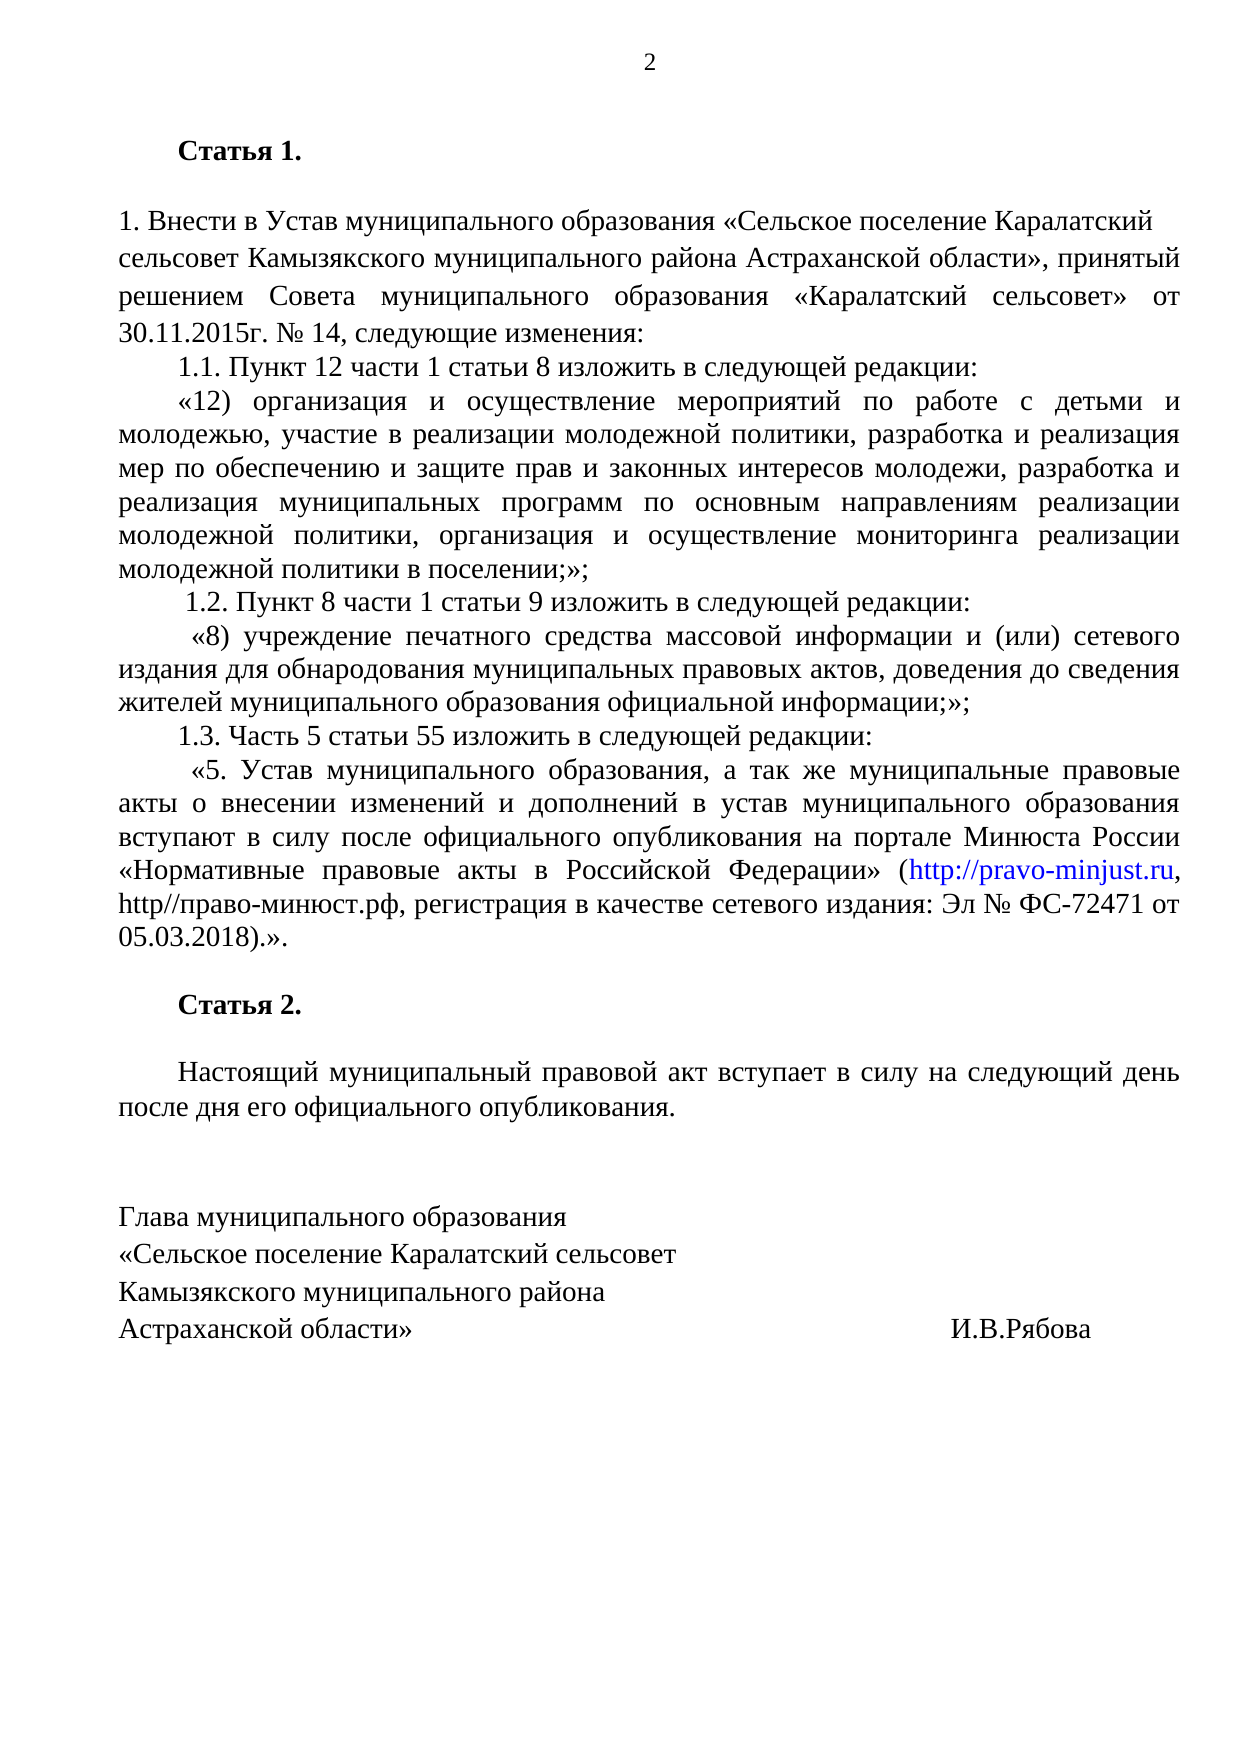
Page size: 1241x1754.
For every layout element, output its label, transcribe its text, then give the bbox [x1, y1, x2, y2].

text 1.2. Пункт 8 части 1 статьи 9 изложить в следующей редакции: [118, 585, 1181, 618]
text Статья 1. [118, 133, 1181, 166]
text 1. Внести в Устав муниципального образования «Сельское поселение Каралатский [118, 200, 1181, 237]
list Настоящий муниципальный правовой акт вступает в силу на следующий день после дня его официального опубликования. [118, 1054, 1181, 1123]
text сельсовет Камызякского муниципального района Астраханской области», принятый решением Совета муниципального образования «Каралатский сельсовет» от 30.11.2015г. № 14, следующие изменения: [118, 237, 1181, 350]
text «8) учреждение печатного средства массовой информации и (или) сетевого издания для обнародования муниципальных правовых актов, доведения до сведения жителей муниципального образования официальной информации;»; [118, 618, 1181, 718]
text «Сельское поселение Каралатский сельсовет [118, 1234, 1181, 1271]
text «12) организация и осуществление мероприятий по работе с детьми и молодежью, участие в реализации молодежной политики, разработка и реализация мер по обеспечению и защите прав и законных интересов молодежи, разработка и реализация муниципальных программ по основным направлениям реализации молодежной политики, организация и осуществление мониторинга реализации молодежной политики в поселении;»; [118, 383, 1181, 585]
text 1.1. Пункт 12 части 1 статьи 8 изложить в следующей редакции: [118, 350, 1181, 383]
text Глава муниципального образования [118, 1196, 1181, 1234]
text Камызякского муниципального района [118, 1271, 1181, 1309]
text Статья 2. [118, 987, 1181, 1020]
text Астраханской области» И.В.Рябова [118, 1309, 1181, 1346]
text «5. Устав муниципального образования, а так же муниципальные правовые акты о внесении изменений и дополнений в устав муниципального образования вступают в силу после официального опубликования на портале Минюста России «Нормативные правовые акты в Российской Федерации» (http://pravo-minjust.ru, http//право-минюст.рф, регистрация в качестве сетевого издания: Эл № ФС-72471 от 05.03.2018).». [118, 752, 1181, 953]
text 1.3. Часть 5 статьи 55 изложить в следующей редакции: [118, 718, 1181, 752]
